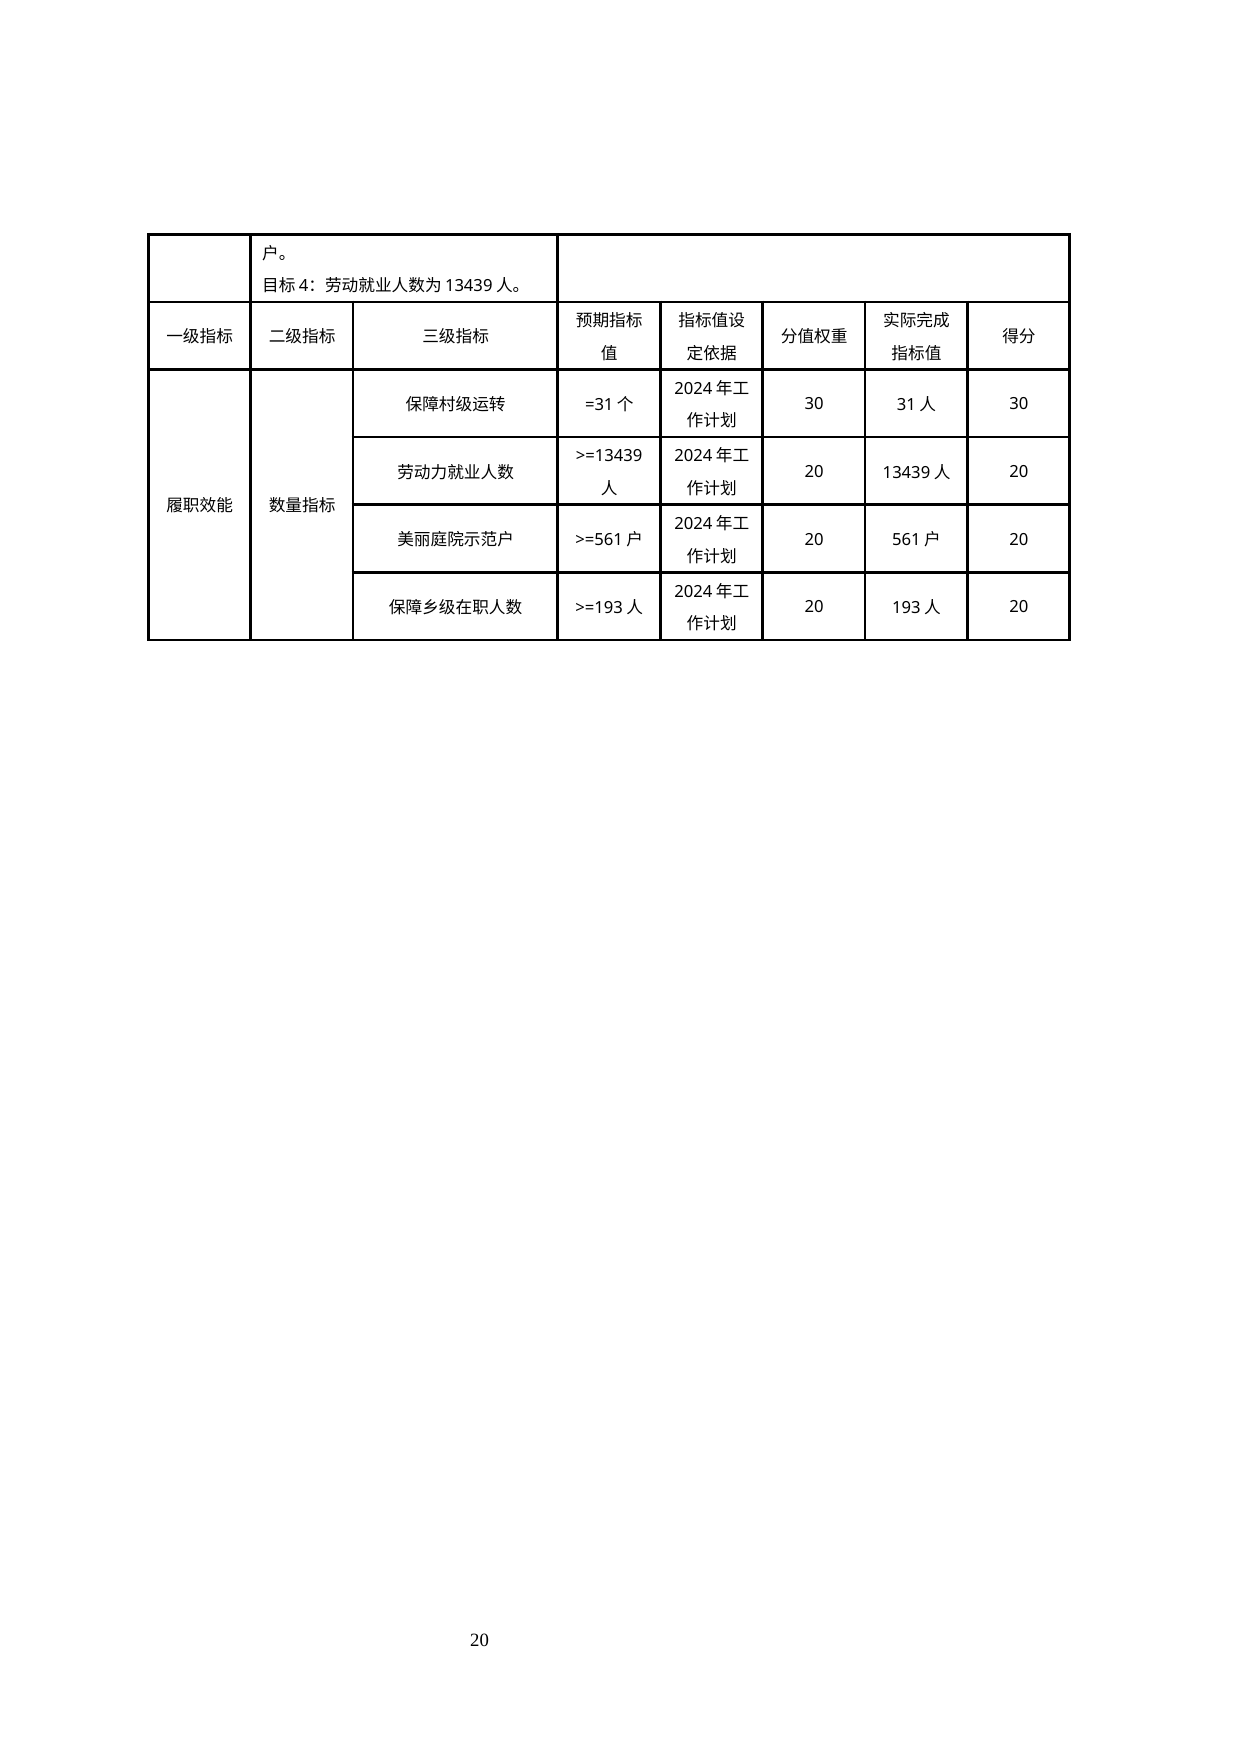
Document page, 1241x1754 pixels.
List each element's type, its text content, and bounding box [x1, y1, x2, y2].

table_cell 保障村级运转 [354, 371, 556, 436]
table_cell 2024年工作计划 [662, 574, 761, 638]
table_cell 561户 [866, 506, 966, 571]
table_cell 2024年工作计划 [662, 506, 761, 571]
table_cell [252, 236, 556, 301]
table_cell 实际完成指标值 [866, 303, 966, 368]
table_cell >=561户 [559, 506, 659, 571]
table_cell 预期指标值 [559, 303, 659, 368]
table_cell 三级指标 [354, 303, 556, 368]
table_cell >=193人 [559, 574, 659, 638]
table_cell 20 [764, 438, 864, 503]
table_cell 30 [764, 371, 864, 436]
table_cell 劳动力就业人数 [354, 438, 556, 503]
table_cell 2024年工作计划 [662, 371, 761, 436]
table_cell 一级指标 [150, 303, 249, 368]
table_cell 20 [969, 506, 1068, 571]
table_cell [559, 236, 1068, 301]
table_cell >=13439人 [559, 438, 659, 503]
table_cell 13439人 [866, 438, 966, 503]
table_cell 履职效能 [150, 371, 249, 638]
table_cell 20 [764, 574, 864, 638]
table_cell 20 [969, 574, 1068, 638]
table_cell 31人 [866, 371, 966, 436]
table_cell 得分 [969, 303, 1068, 368]
table_cell 美丽庭院示范户 [354, 506, 556, 571]
table_cell 20 [969, 438, 1068, 503]
table_cell 二级指标 [252, 303, 352, 368]
table_cell 20 [764, 506, 864, 571]
table_cell 2024年工作计划 [662, 438, 761, 503]
table_cell 193人 [866, 574, 966, 638]
table_cell 保障乡级在职人数 [354, 574, 556, 638]
table_cell =31个 [559, 371, 659, 436]
table_cell 30 [969, 371, 1068, 436]
table_cell 数量指标 [252, 371, 352, 638]
table_cell 分值权重 [764, 303, 864, 368]
table_cell 指标值设定依据 [662, 303, 761, 368]
